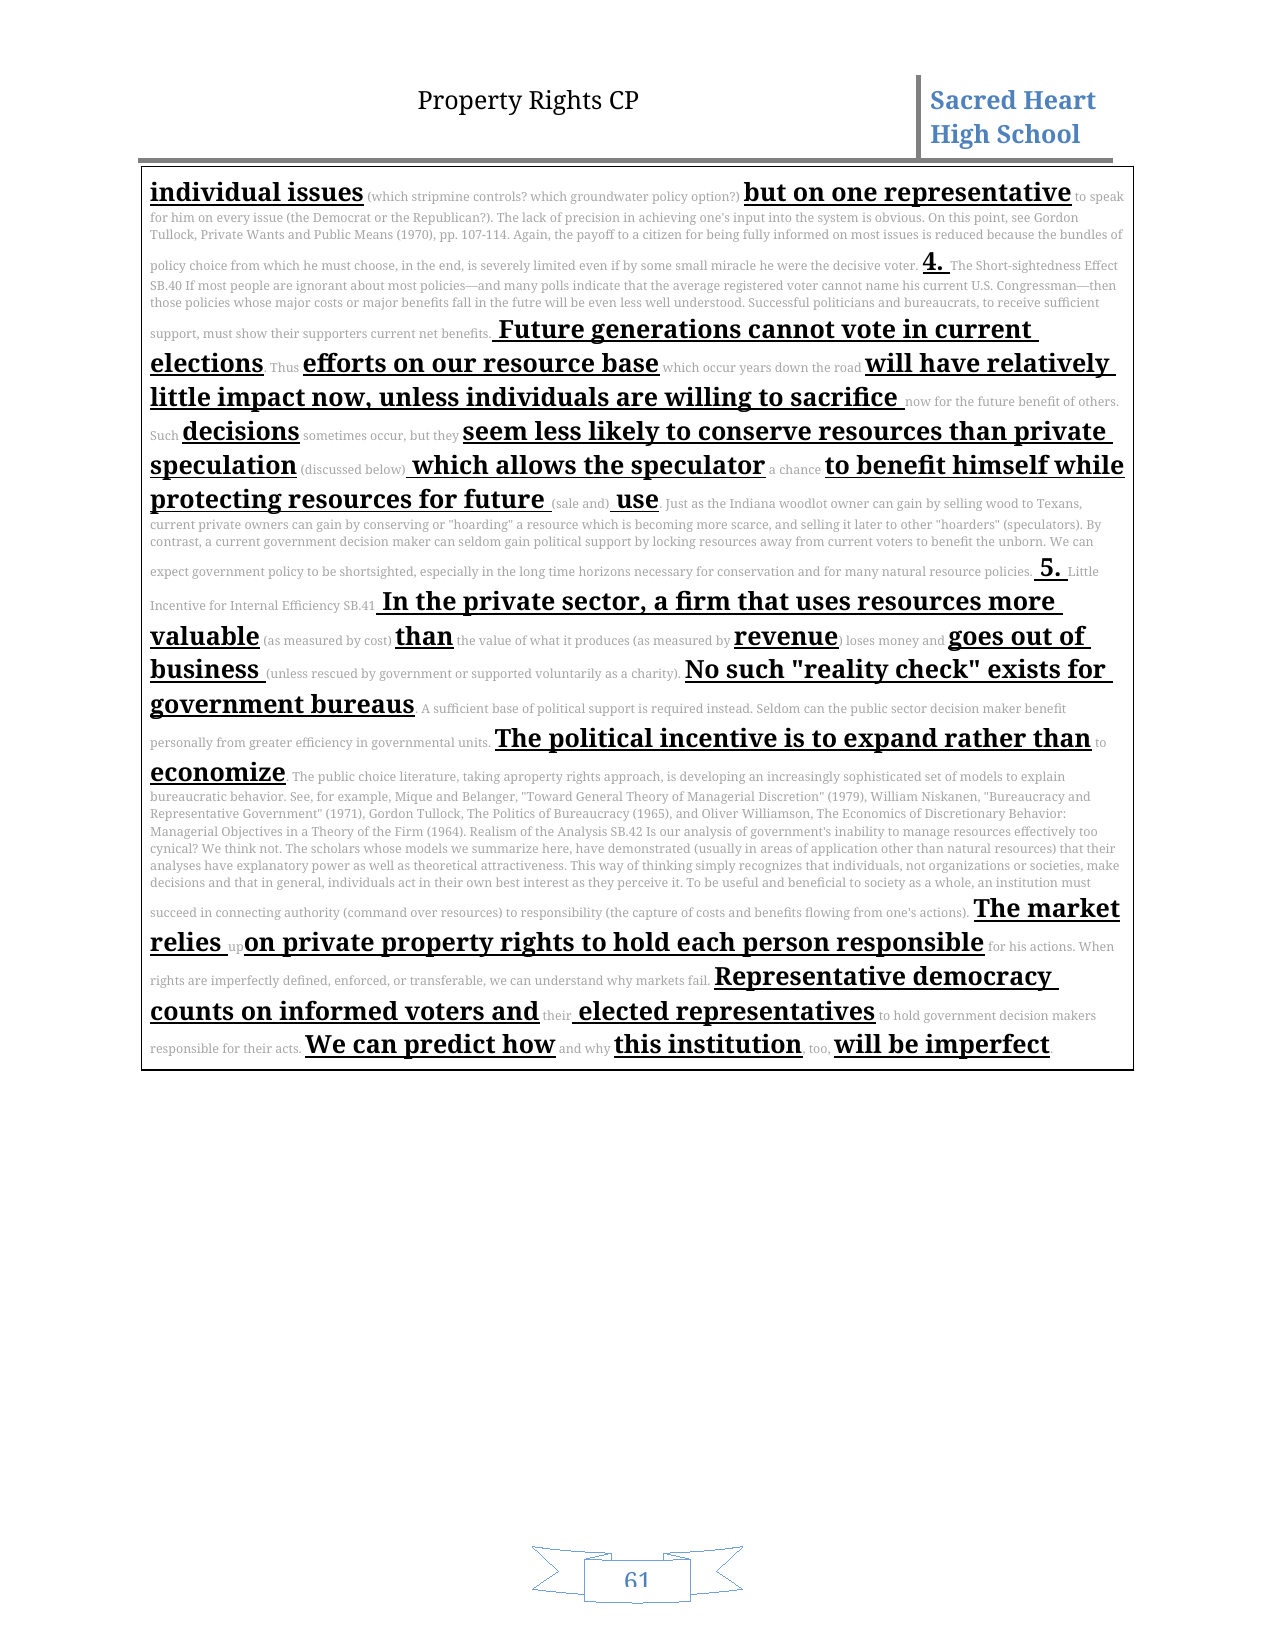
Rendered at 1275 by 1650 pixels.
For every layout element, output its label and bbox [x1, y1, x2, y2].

text [142, 167, 1133, 1069]
